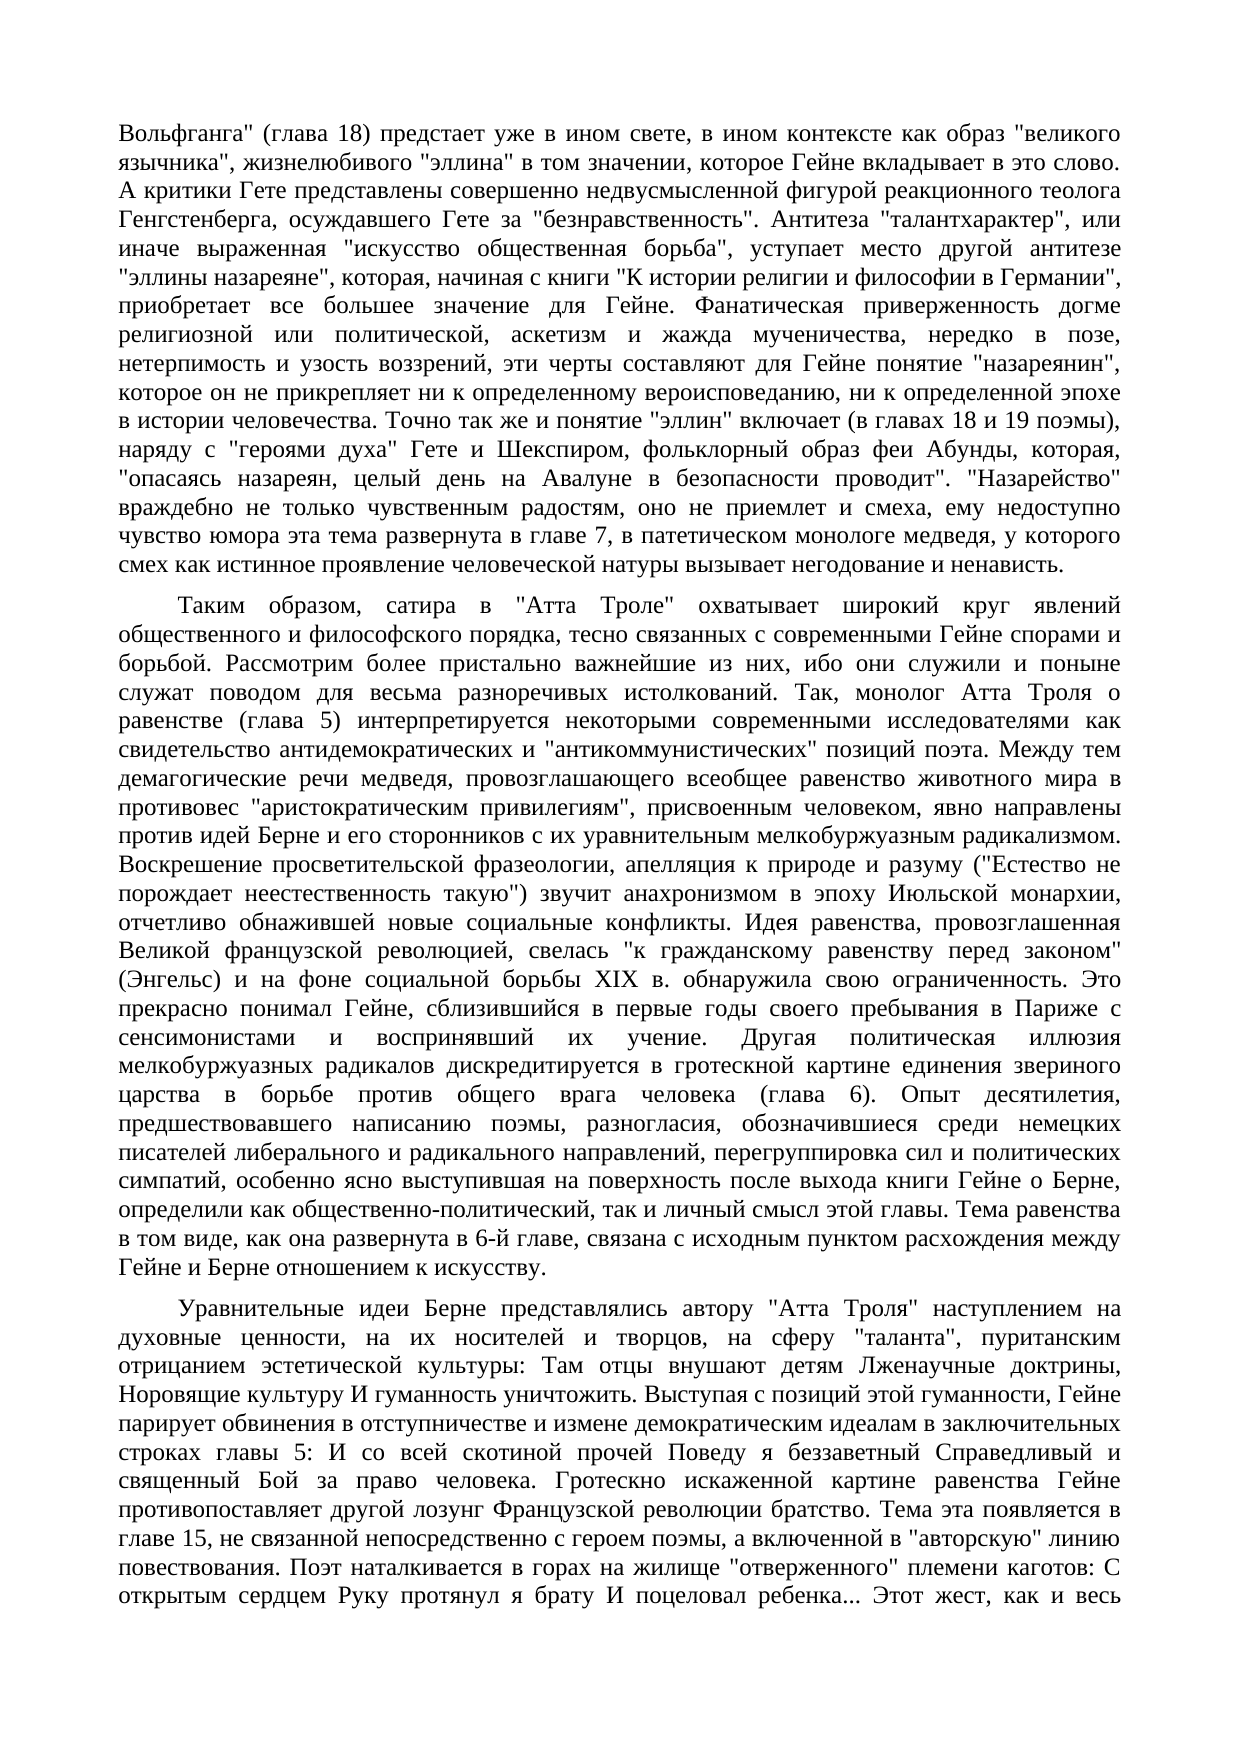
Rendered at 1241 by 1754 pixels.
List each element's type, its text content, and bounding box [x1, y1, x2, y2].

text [118, 1293, 1122, 1609]
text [118, 118, 1122, 578]
text Таким образом, сатира в "Атта Троле" охватывает широкий круг явлений общественного и философского порядка, тесно связанных с современными Гейне спорами и борьбой. Рассмотрим более пристально важнейшие из них, ибо они служили и поныне служат поводом для весьма разноречивых истолкований. Так, монолог Атта Троля о равенстве (глава 5) интерпретируется некоторыми современными исследователями как свидетельство антидемократических и "антикоммунистических" позиций поэта. Между тем демагогические речи медведя, провозглашающего всеобщее равенство животного мира в противовес "аристократическим привилегиям", присвоенным человеком, явно направлены против идей Берне и его сторонников с их уравнительным мелкобуржуазным радикализмом. Воскрешение просветительской фразеологии, апелляция к природе и разуму ("Естество не порождает неестественность такую") звучит анахронизмом в эпоху Июльской монархии, отчетливо обнажившей новые социальные конфликты. Идея равенства, провозглашенная Великой французской революцией, свелась "к гражданскому равенству перед законом" (Энгельс) и на фоне социальной борьбы XIX в. обнаружила свою ограниченность. Это прекрасно понимал Гейне, сблизившийся в первые годы своего пребывания в Париже с сенсимонистами и воспринявший их учение. Другая политическая иллюзия мелкобуржуазных радикалов дискредитируется в гротескной картине единения звериного царства в борьбе против общего врага человека (глава 6). Опыт десятилетия, предшествовавшего написанию поэмы, разногласия, обозначившиеся среди немецких писателей либерального и радикального направлений, перегруппировка сил и политических симпатий, особенно ясно выступившая на поверхность после выхода книги Гейне о Берне, определили как общественно-политический, так и личный смысл этой главы. Тема равенства в том виде, как она развернута в 6-й главе, связана с исходным пунктом расхождения между Гейне и Берне отношением к искусству. [118, 591, 1122, 1281]
